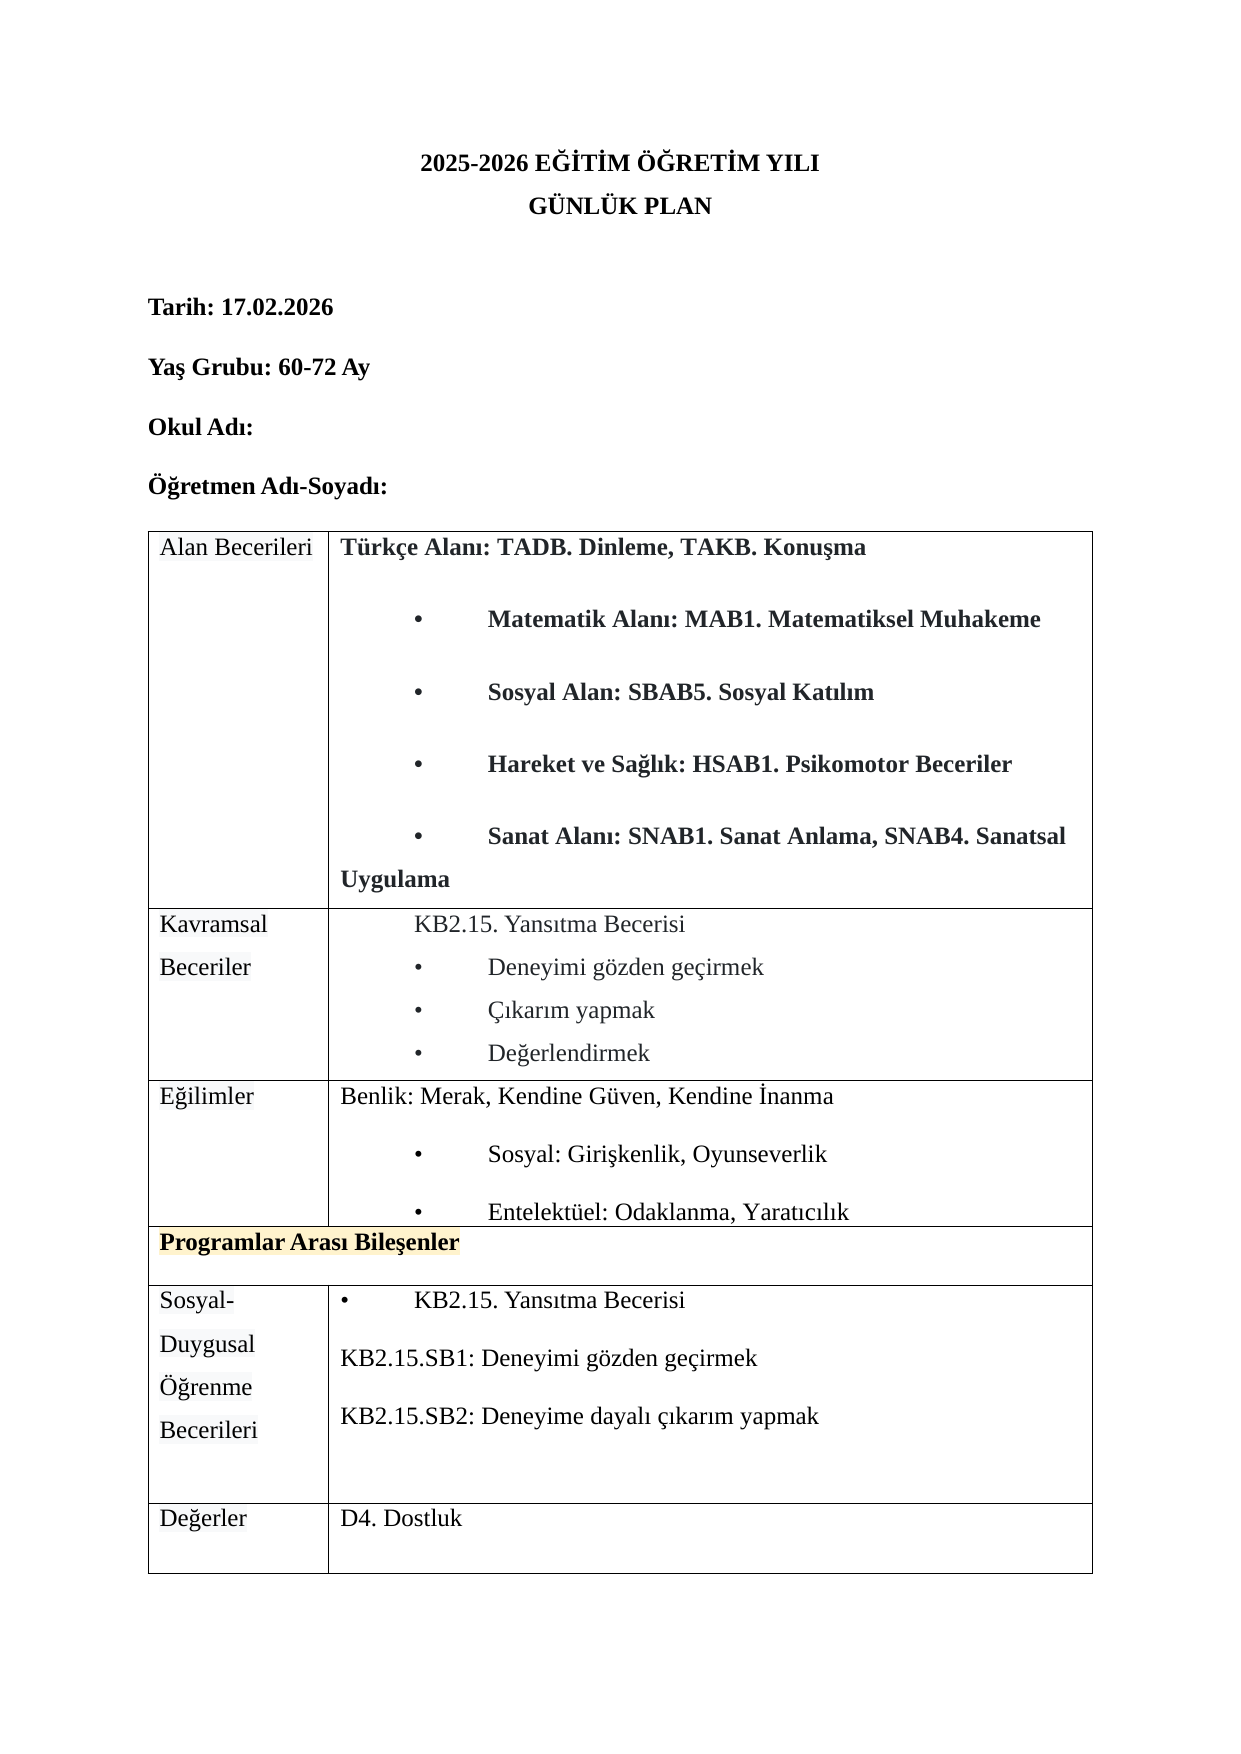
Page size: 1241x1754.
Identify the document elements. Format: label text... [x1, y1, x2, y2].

text Öğretmen Adı-Soyadı: [148, 471, 1093, 500]
text 2025-2026 EĞİTİM ÖĞRETİM YILI GÜNLÜK PLAN [148, 148, 1093, 261]
table_cell Kavramsal Beceriler [149, 909, 328, 1080]
table_cell Programlar Arası Bileşenler [149, 1227, 1092, 1284]
table_cell • KB2.15. Yansıtma Becerisi KB2.15.SB1: Deneyimi gözden geçirmek KB2.15.SB2: Deneyime dayalı çıkarım yapmak [329, 1286, 1092, 1502]
table_cell Eğilimler [149, 1081, 328, 1226]
text Yaş Grubu: 60-72 Ay [148, 352, 1093, 381]
text Tarih: 17.02.2026 [148, 292, 1093, 321]
table_header Alan Becerileri [149, 532, 328, 908]
table_cell Benlik: Merak, Kendine Güven, Kendine İnanma • Sosyal: Girişkenlik, Oyunseverlik • Entelektüel: Odaklanma, Yaratıcılık [329, 1081, 1092, 1226]
table_header Türkçe Alanı: TADB. Dinleme, TAKB. Konuşma • Matematik Alanı: MAB1. Matematiksel Muhakeme • Sosyal Alan: SBAB5. Sosyal Katılım • Hareket ve Sağlık: HSAB1. Psikomotor Beceriler • Sanat Alanı: SNAB1. Sanat Anlama, SNAB4. Sanatsal Uygulama [329, 532, 1092, 908]
table_cell Sosyal-Duygusal Öğrenme Becerileri [149, 1286, 328, 1502]
table_cell KB2.15. Yansıtma Becerisi • Deneyimi gözden geçirmek • Çıkarım yapmak • Değerlendirmek [329, 909, 1092, 1080]
text Okul Adı: [148, 412, 1093, 440]
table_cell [329, 1504, 1092, 1573]
table_cell Değerler [149, 1504, 328, 1573]
